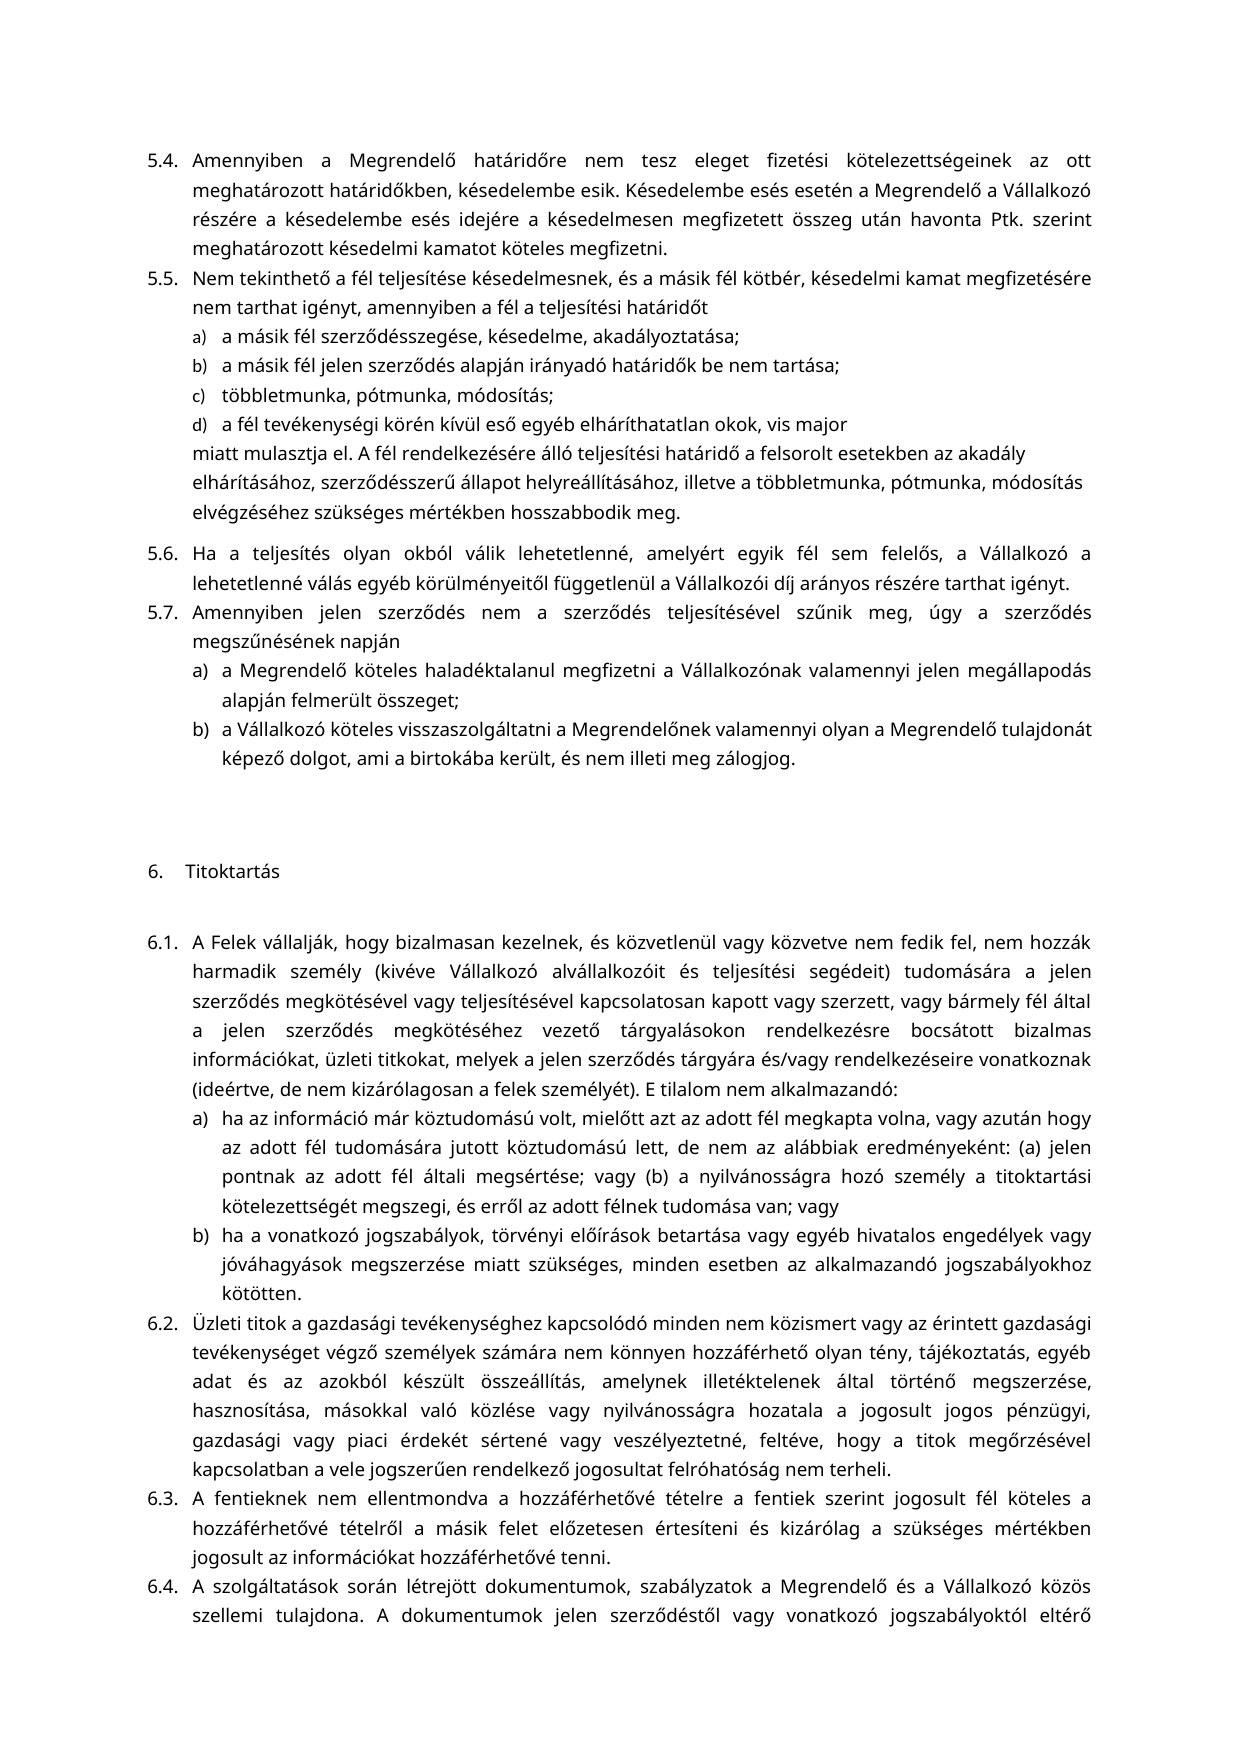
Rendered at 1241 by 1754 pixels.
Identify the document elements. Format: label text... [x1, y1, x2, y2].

list a Megrendelő köteles haladéktalanul megfizetni a Vállalkozónak valamennyi jelen megállapodás alapján felmerült összeget; [192, 658, 1092, 713]
list a másik fél szerződésszegése, késedelme, akadályoztatása; [192, 323, 1092, 349]
list ha az információ már köztudomású volt, mielőtt azt az adott fél megkapta volna, vagy azután hogy az adott fél tudomására jutott köztudomású lett, de nem az alábbiak eredményeként: (a) jelen pontnak az adott fél általi megsértése; vagy (b) a nyilvánosságra hozó személy a titoktartási kötelezettségét megszegi, és erről az adott félnek tudomása van; vagy [192, 1105, 1092, 1218]
list Üzleti titok a gazdasági tevékenységhez kapcsolódó minden nem közismert vagy az érintett gazdasági tevékenységet végző személyek számára nem könnyen hozzáférhető olyan tény, tájékoztatás, egyéb adat és az azokból készült összeállítás, amelynek illetéktelenek által történő megszerzése, hasznosítása, másokkal való közlése vagy nyilvánosságra hozatala a jogosult jogos pénzügyi, gazdasági vagy piaci érdekét sértené vagy veszélyeztetné, feltéve, hogy a titok megőrzésével kapcsolatban a vele jogszerűen rendelkező jogosultat felróhatóság nem terheli. [147, 1310, 1092, 1482]
list ha a vonatkozó jogszabályok, törvényi előírások betartása vagy egyéb hivatalos engedélyek vagy jóváhagyások megszerzése miatt szükséges, minden esetben az alkalmazandó jogszabályokhoz kötötten. [192, 1222, 1092, 1306]
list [147, 1573, 1092, 1628]
list Ha a teljesítés olyan okból válik lehetetlenné, amelyért egyik fél sem felelős, a Vállalkozó a lehetetlenné válás egyéb körülményeitől függetlenül a Vállalkozói díj arányos részére tarthat igényt. [147, 541, 1092, 596]
text miatt mulasztja el. A fél rendelkezésére álló teljesítési határidő a felsorolt esetekben az akadály elhárításához, szerződésszerű állapot helyreállításához, illetve a többletmunka, pótmunka, módosítás elvégzéséhez szükséges mértékben hosszabbodik meg. [192, 440, 1092, 524]
list Amennyiben jelen szerződés nem a szerződés teljesítésével szűnik meg, úgy a szerződés megszűnésének napján [147, 599, 1092, 654]
list Amennyiben a Megrendelő határidőre nem tesz eleget fizetési kötelezettségeinek az ott meghatározott határidőkben, késedelembe esik. Késedelembe esés esetén a Megrendelő a Vállalkozó részére a késedelembe esés idejére a késedelmesen megfizetett összeg után havonta Ptk. szerint meghatározott késedelmi kamatot köteles megfizetni. [147, 148, 1092, 261]
list a másik fél jelen szerződés alapján irányadó határidők be nem tartása; [192, 353, 1092, 378]
list a fél tevékenységi körén kívül eső egyéb elháríthatatlan okok, vis major [192, 411, 1092, 437]
list a Vállalkozó köteles visszaszolgáltatni a Megrendelőnek valamennyi olyan a Megrendelő tulajdonát képező dolgot, ami a birtokába került, és nem illeti meg zálogjog. [192, 716, 1092, 771]
list A Felek vállalják, hogy bizalmasan kezelnek, és közvetlenül vagy közvetve nem fedik fel, nem hozzák harmadik személy (kivéve Vállalkozó alvállalkozóit és teljesítési segédeit) tudomására a jelen szerződés megkötésével vagy teljesítésével kapcsolatosan kapott vagy szerzett, vagy bármely fél által a jelen szerződés megkötéséhez vezető tárgyalásokon rendelkezésre bocsátott bizalmas információkat, üzleti titkokat, melyek a jelen szerződés tárgyára és/vagy rendelkezéseire vonatkoznak (ideértve, de nem kizárólagosan a felek személyét). E tilalom nem alkalmazandó: [147, 929, 1092, 1101]
list A fentieknek nem ellentmondva a hozzáférhetővé tételre a fentiek szerint jogosult fél köteles a hozzáférhetővé tételről a másik felet előzetesen értesíteni és kizárólag a szükséges mértékben jogosult az információkat hozzáférhetővé tenni. [147, 1486, 1092, 1570]
list többletmunka, pótmunka, módosítás; [192, 382, 1092, 407]
subtitle Titoktartás [148, 858, 1092, 884]
list Nem tekinthető a fél teljesítése késedelmesnek, és a másik fél kötbér, késedelmi kamat megfizetésére nem tarthat igényt, amennyiben a fél a teljesítési határidőt [147, 265, 1092, 319]
